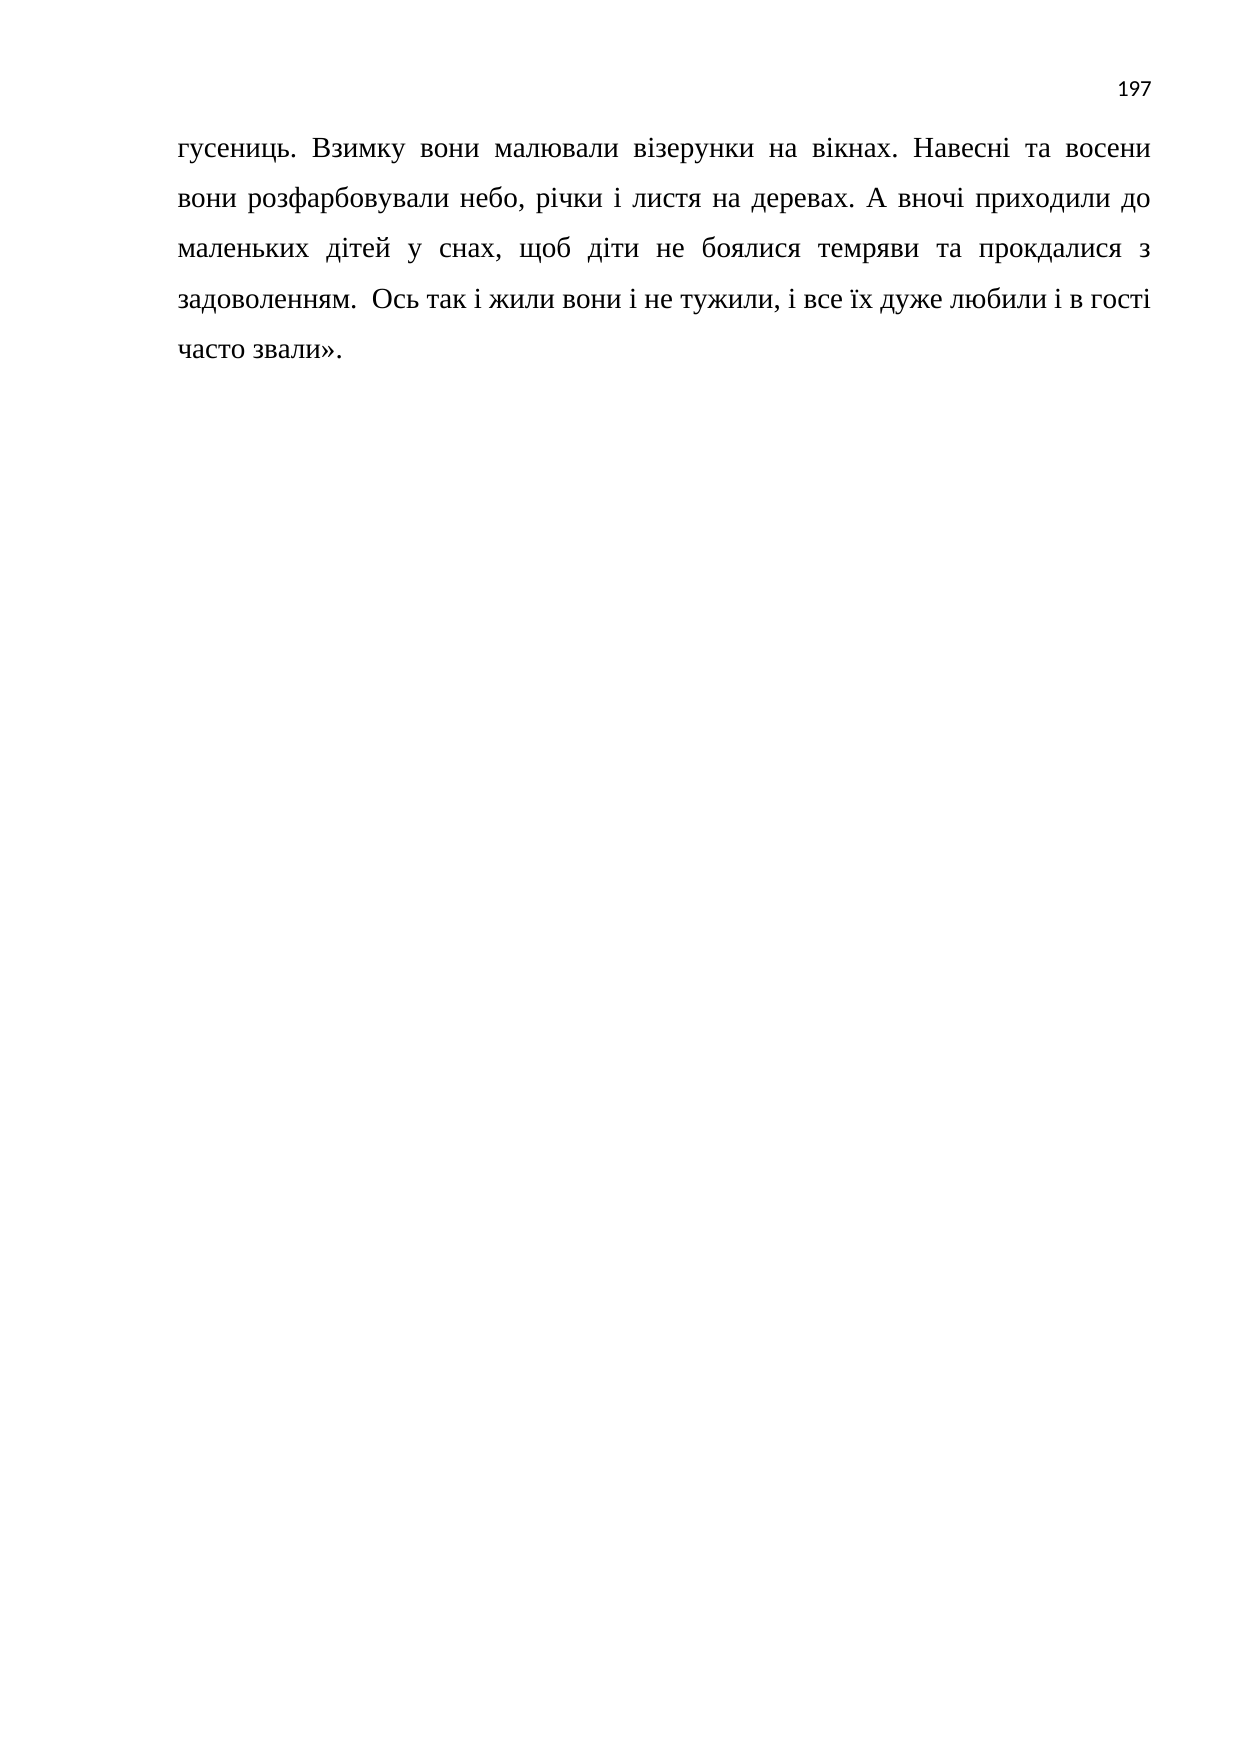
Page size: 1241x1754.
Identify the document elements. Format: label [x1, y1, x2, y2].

text [177, 130, 1152, 364]
